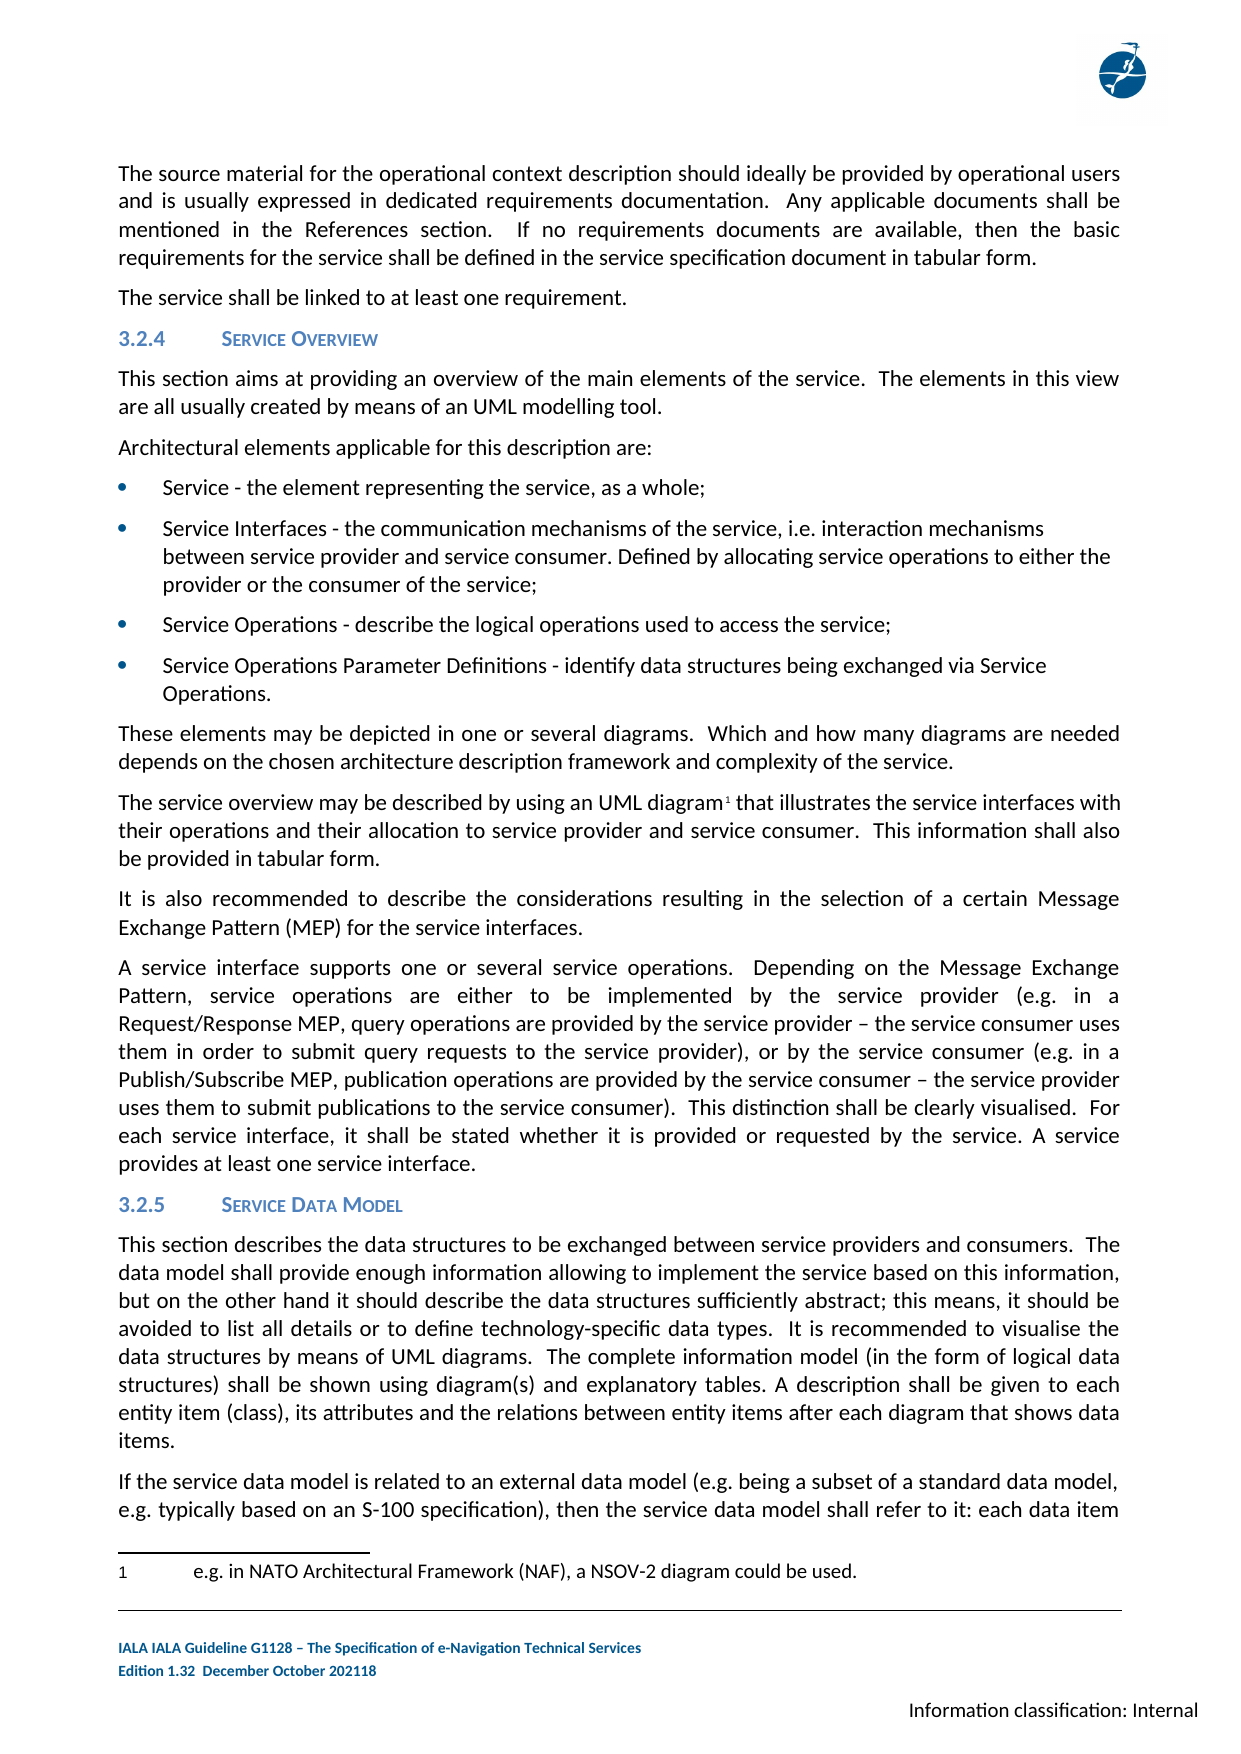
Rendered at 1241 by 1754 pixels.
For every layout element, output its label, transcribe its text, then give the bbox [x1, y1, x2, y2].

text The service overview may be described by using an UML diagram that illustrates the service interfaces with their operations and their allocation to service provider and service consumer. This information shall also be provided in tabular form. [118, 788, 1122, 872]
text These elements may be depicted in one or several diagrams. Which and how many diagrams are needed depends on the chosen architecture description framework and complexity of the service. [118, 719, 1122, 776]
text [118, 1467, 1122, 1523]
text This section aims at providing an overview of the main elements of the service. The elements in this view are all usually created by means of an UML modelling tool. [118, 364, 1122, 420]
text The source material for the operational context description should ideally be provided by operational users and is usually expressed in dedicated requirements documentation. Any applicable documents shall be mentioned in the References section. If no requirements documents are available, then the basic requirements for the service shall be defined in the service specification document in tabular form. [118, 159, 1122, 271]
list Service Interfaces - the communication mechanisms of the service, i.e. interaction mechanisms between service provider and service consumer. Defined by allocating service operations to either the provider or the consumer of the service; [118, 514, 1122, 598]
text Architectural elements applicable for this description are: [118, 433, 1122, 461]
picture [1076, 34, 1169, 126]
list Service Operations - describe the logical operations used to access the service; [118, 610, 1122, 638]
subtitle Service Data Model [118, 1190, 1033, 1218]
text A service interface supports one or several service operations. Depending on the Message Exchange Pattern, service operations are either to be implemented by the service provider (e.g. in a Request/Response MEP, query operations are provided by the service provider – the service consumer uses them in order to submit query requests to the service provider), or by the service consumer (e.g. in a Publish/Subscribe MEP, publication operations are provided by the service consumer – the service provider uses them to submit publications to the service consumer). This distinction shall be clearly visualised. For each service interface, it shall be stated whether it is provided or requested by the service. A service provides at least one service interface. [118, 953, 1122, 1177]
subtitle Service Overview [118, 324, 1033, 352]
text It is also recommended to describe the considerations resulting in the selection of a certain Message Exchange Pattern (MEP) for the service interfaces. [118, 884, 1122, 941]
list Service - the element representing the service, as a whole; [118, 473, 1122, 501]
text The service shall be linked to at least one requirement. [118, 283, 1122, 311]
list Service Operations Parameter Definitions - identify data structures being exchanged via Service Operations. [118, 651, 1122, 707]
text This section describes the data structures to be exchanged between service providers and consumers. The data model shall provide enough information allowing to implement the service based on this information, but on the other hand it should describe the data structures sufficiently abstract; this means, it should be avoided to list all details or to define technology-specific data types. It is recommended to visualise the data structures by means of UML diagrams. The complete information model (in the form of logical data structures) shall be shown using diagram(s) and explanatory tables. A description shall be given to each entity item (class), its attributes and the relations between entity items after each diagram that shows data items. [118, 1230, 1122, 1454]
